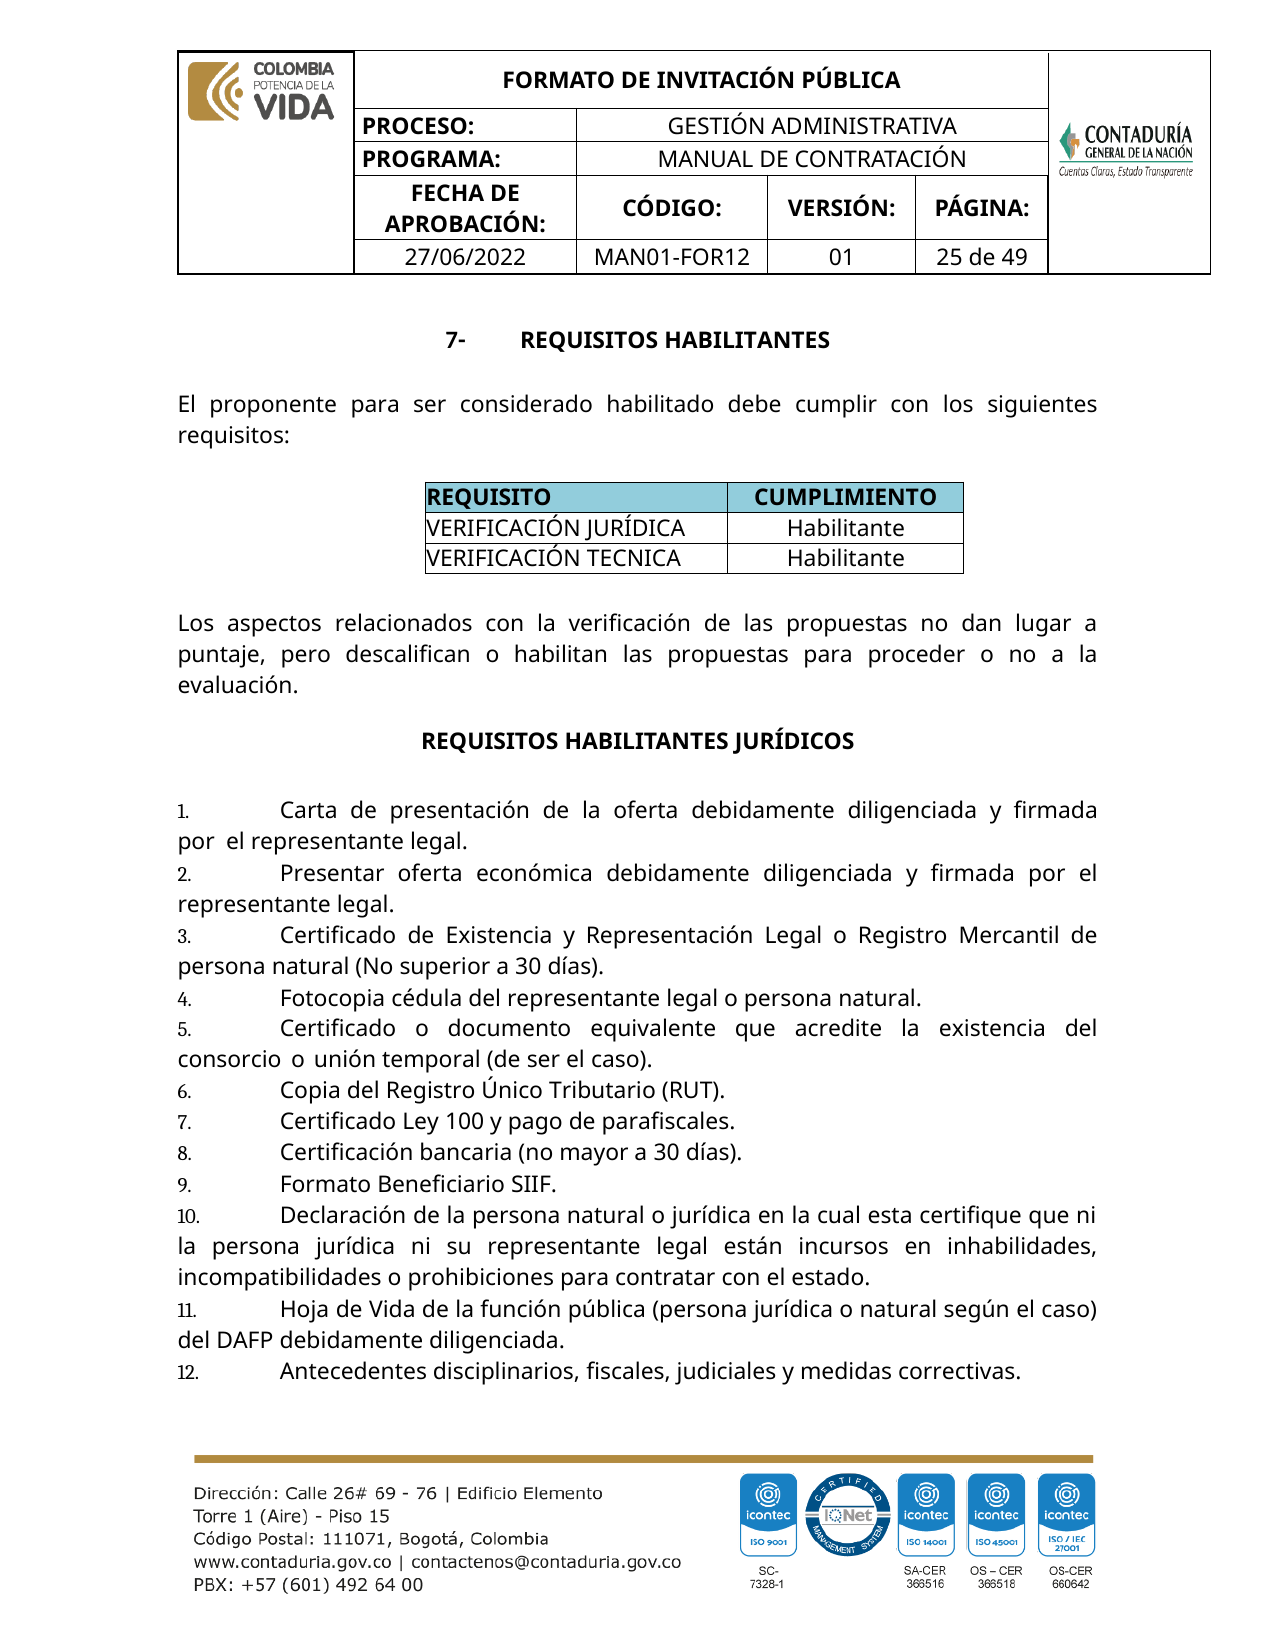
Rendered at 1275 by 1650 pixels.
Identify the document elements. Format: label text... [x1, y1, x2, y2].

list Certificación bancaria (no mayor a 30 días). [177, 1136, 1098, 1168]
picture [0, 1423, 1275, 1643]
list Presentar oferta económica debidamente diligenciada y firmada por el representante legal. [177, 857, 1098, 919]
list REQUISITOS HABILITANTES [177, 324, 1098, 355]
list Fotocopia cédula del representante legal o persona natural. [177, 982, 1098, 1012]
list Declaración de la persona natural o jurídica en la cual esta certifique que ni la persona jurídica ni su representante legal están incursos en inhabilidades, incompatibilidades o prohibiciones para contratar con el estado. [177, 1199, 1098, 1293]
list Antecedentes disciplinarios, fiscales, judiciales y medidas correctivas. [177, 1355, 1098, 1385]
list Certificado Ley 100 y pago de parafiscales. [177, 1105, 1098, 1136]
text Los aspectos relacionados con la verificación de las propuestas no dan lugar a puntaje, pero descalifican o habilitan las propuestas para proceder o no a la evaluación. [177, 607, 1098, 700]
list Formato Beneficiario SIIF. [177, 1168, 1098, 1199]
list Copia del Registro Único Tributario (RUT). [177, 1074, 1098, 1105]
list Carta de presentación de la oferta debidamente diligenciada y firmada por el representante legal. [177, 794, 1098, 857]
table_cell VERIFICACIÓN JURÍDICA [426, 513, 727, 543]
text El proponente para ser considerado habilitado debe cumplir con los siguientes requisitos: [177, 388, 1098, 450]
table_header CUMPLIMIENTO [728, 483, 963, 512]
table_cell Habilitante [728, 544, 963, 573]
list Certificado o documento equivalente que acredite la existencia del consorcio o unión temporal (de ser el caso). [177, 1012, 1098, 1074]
table_cell VERIFICACIÓN TECNICA [426, 544, 727, 573]
table_header REQUISITO [426, 483, 727, 512]
picture [1049, 111, 1204, 189]
table_cell Habilitante [728, 513, 963, 543]
list Hoja de Vida de la función pública (persona jurídica o natural según el caso) del DAFP debidamente diligenciada. [177, 1293, 1098, 1355]
subtitle REQUISITOS HABILITANTES JURÍDICOS [177, 725, 1098, 757]
picture [186, 53, 344, 126]
list Certificado de Existencia y Representación Legal o Registro Mercantil de persona natural (No superior a 30 días). [177, 919, 1098, 982]
